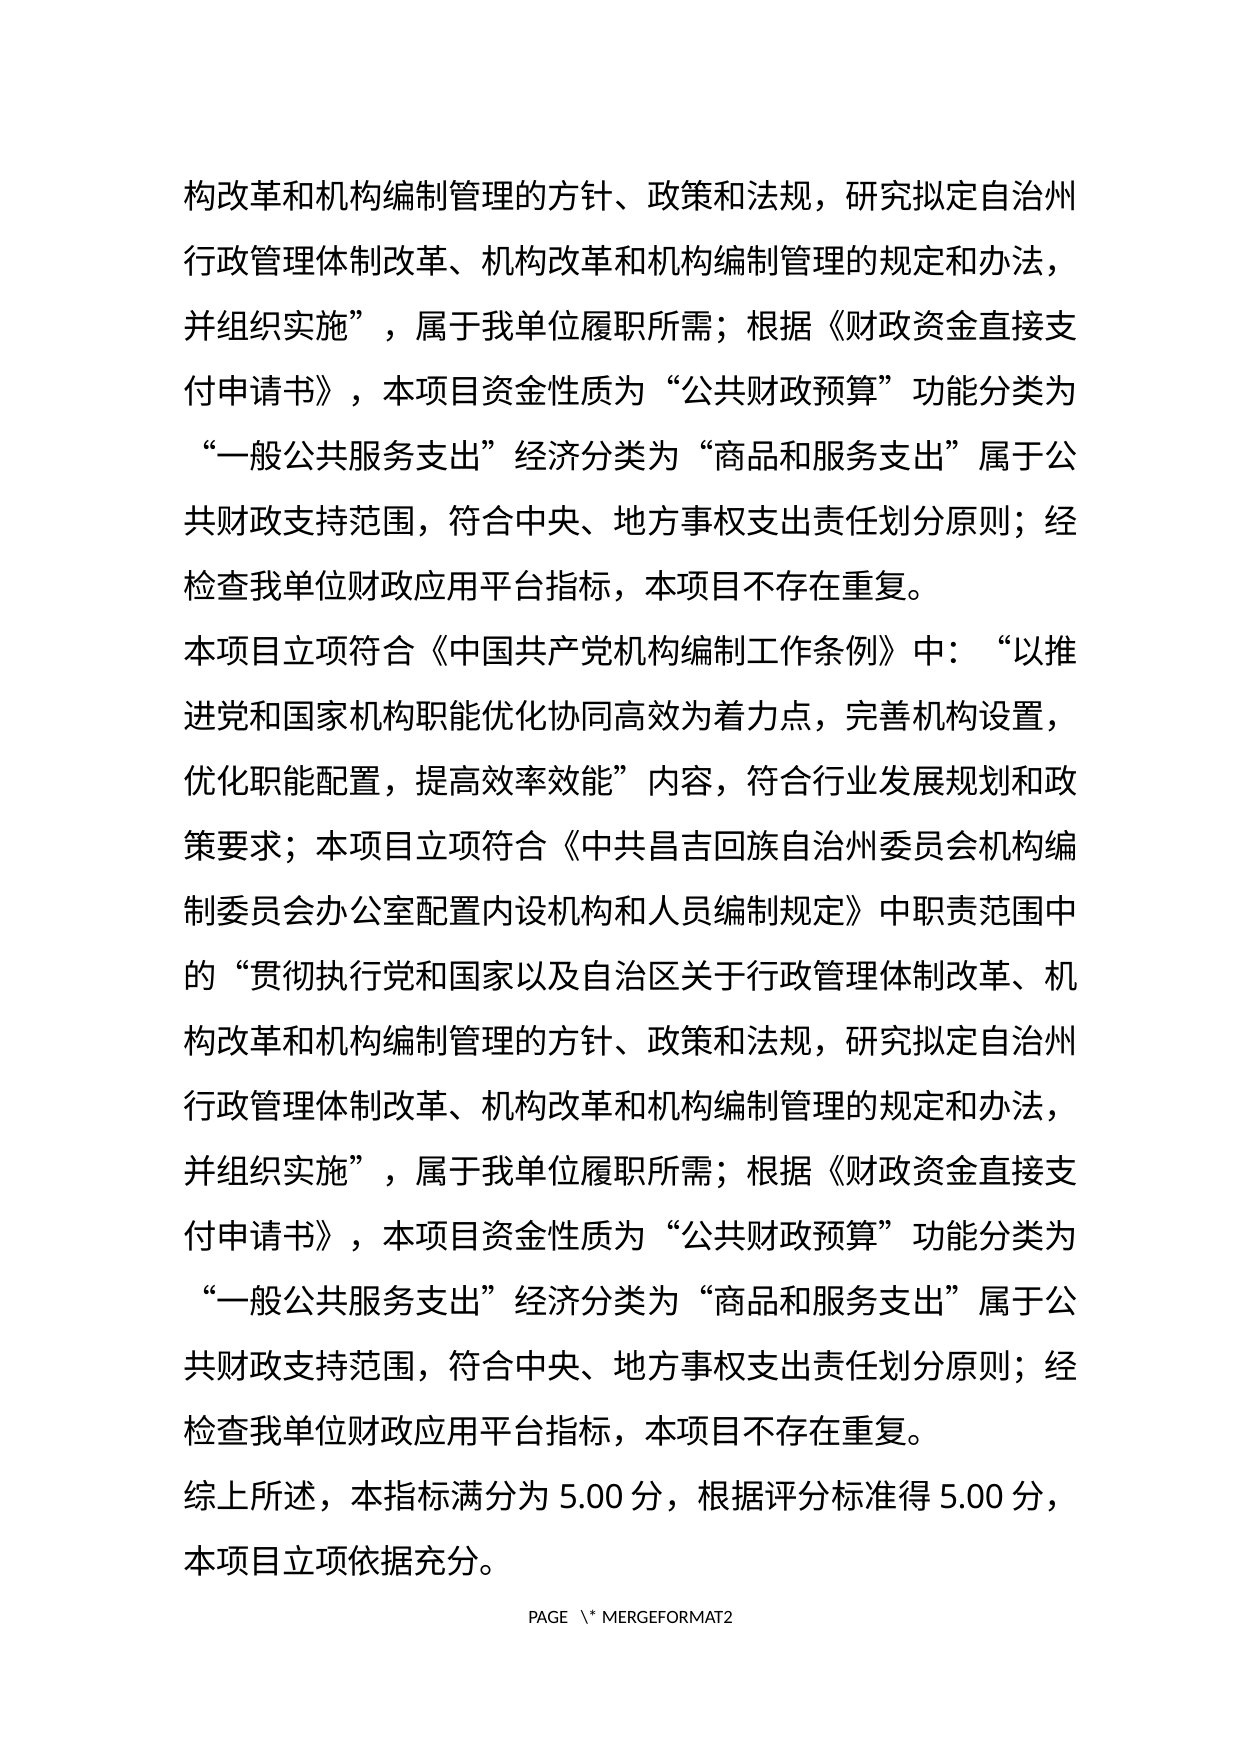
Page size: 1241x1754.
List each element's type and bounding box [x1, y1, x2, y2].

text [183, 162, 1078, 1592]
